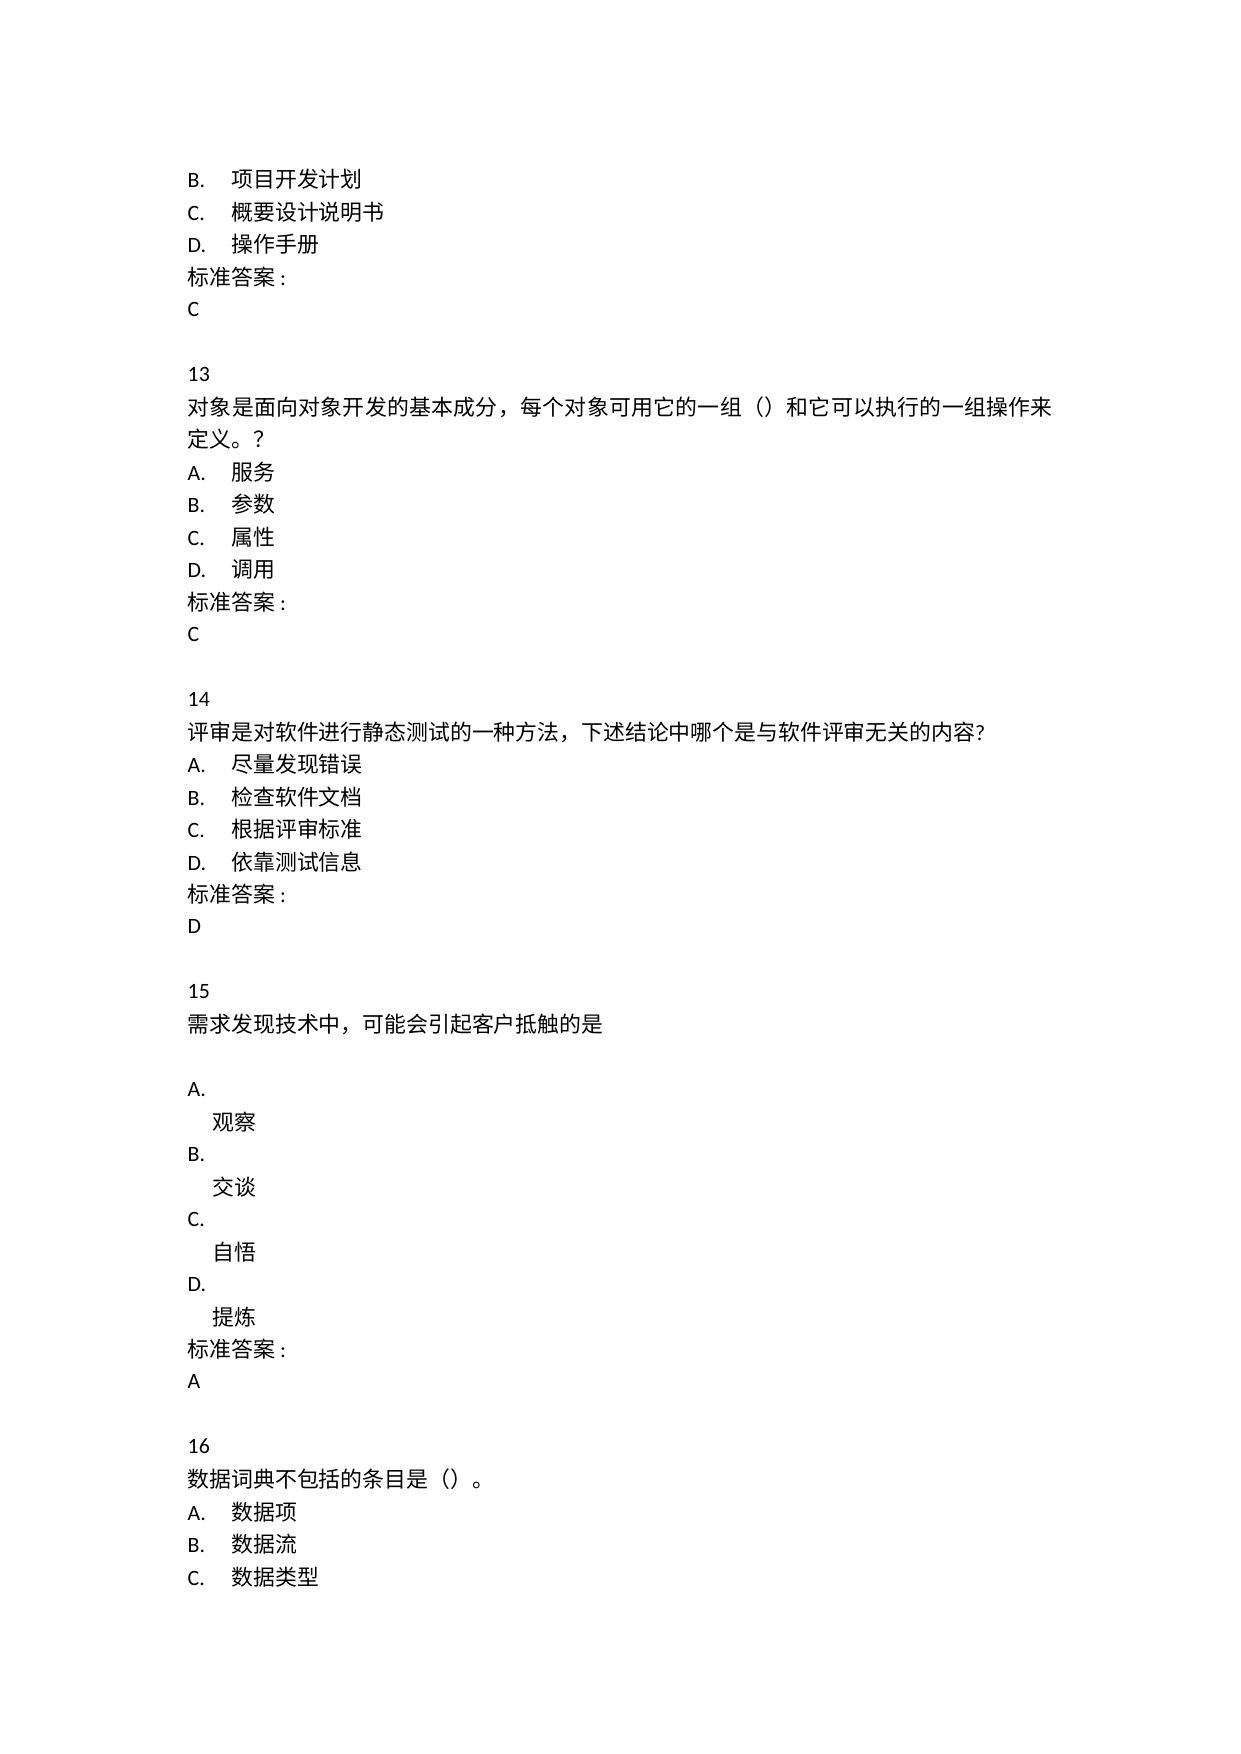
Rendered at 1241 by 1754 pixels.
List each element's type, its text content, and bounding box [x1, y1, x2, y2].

text 评审是对软件进行静态测试的一种方法，下述结论中哪个是与软件评审无关的内容? [187, 714, 1053, 747]
text B. 检查软件文档 [187, 779, 1053, 812]
text B. 参数 [187, 487, 1053, 519]
text 标准答案 : [187, 1332, 1053, 1364]
text C. [187, 1202, 1053, 1234]
text B. [187, 1137, 1053, 1169]
text D [187, 909, 1053, 942]
text 对象是面向对象开发的基本成分，每个对象可用它的一组（）和它可以执行的一组操作来定义。？ [187, 389, 1053, 454]
text 标准答案 : [187, 877, 1053, 909]
text 提炼 [187, 1299, 1053, 1332]
text A. 服务 [187, 454, 1053, 487]
text C [187, 617, 1053, 649]
text 需求发现技术中，可能会引起客户抵触的是 [187, 1007, 1053, 1039]
text 16 [187, 1429, 1053, 1462]
text A. 数据项 [187, 1494, 1053, 1527]
text C. 属性 [187, 519, 1053, 552]
text A [187, 1364, 1053, 1397]
text D. 调用 [187, 552, 1053, 584]
text A. [187, 1072, 1053, 1104]
text B. 项目开发计划 [187, 162, 1053, 194]
text 13 [187, 357, 1053, 389]
text 观察 [187, 1104, 1053, 1137]
text 15 [187, 974, 1053, 1007]
text C [187, 292, 1053, 324]
text 数据词典不包括的条目是（）。 [187, 1462, 1053, 1494]
text C. 数据类型 [187, 1559, 1053, 1592]
text D. [187, 1267, 1053, 1299]
text C. 概要设计说明书 [187, 194, 1053, 227]
text 交谈 [187, 1169, 1053, 1202]
text D. 依靠测试信息 [187, 844, 1053, 877]
text 标准答案 : [187, 584, 1053, 617]
text D. 操作手册 [187, 227, 1053, 259]
text 标准答案 : [187, 259, 1053, 292]
text 14 [187, 682, 1053, 714]
text B. 数据流 [187, 1527, 1053, 1559]
text A. 尽量发现错误 [187, 747, 1053, 779]
text C. 根据评审标准 [187, 812, 1053, 844]
text 自悟 [187, 1234, 1053, 1267]
